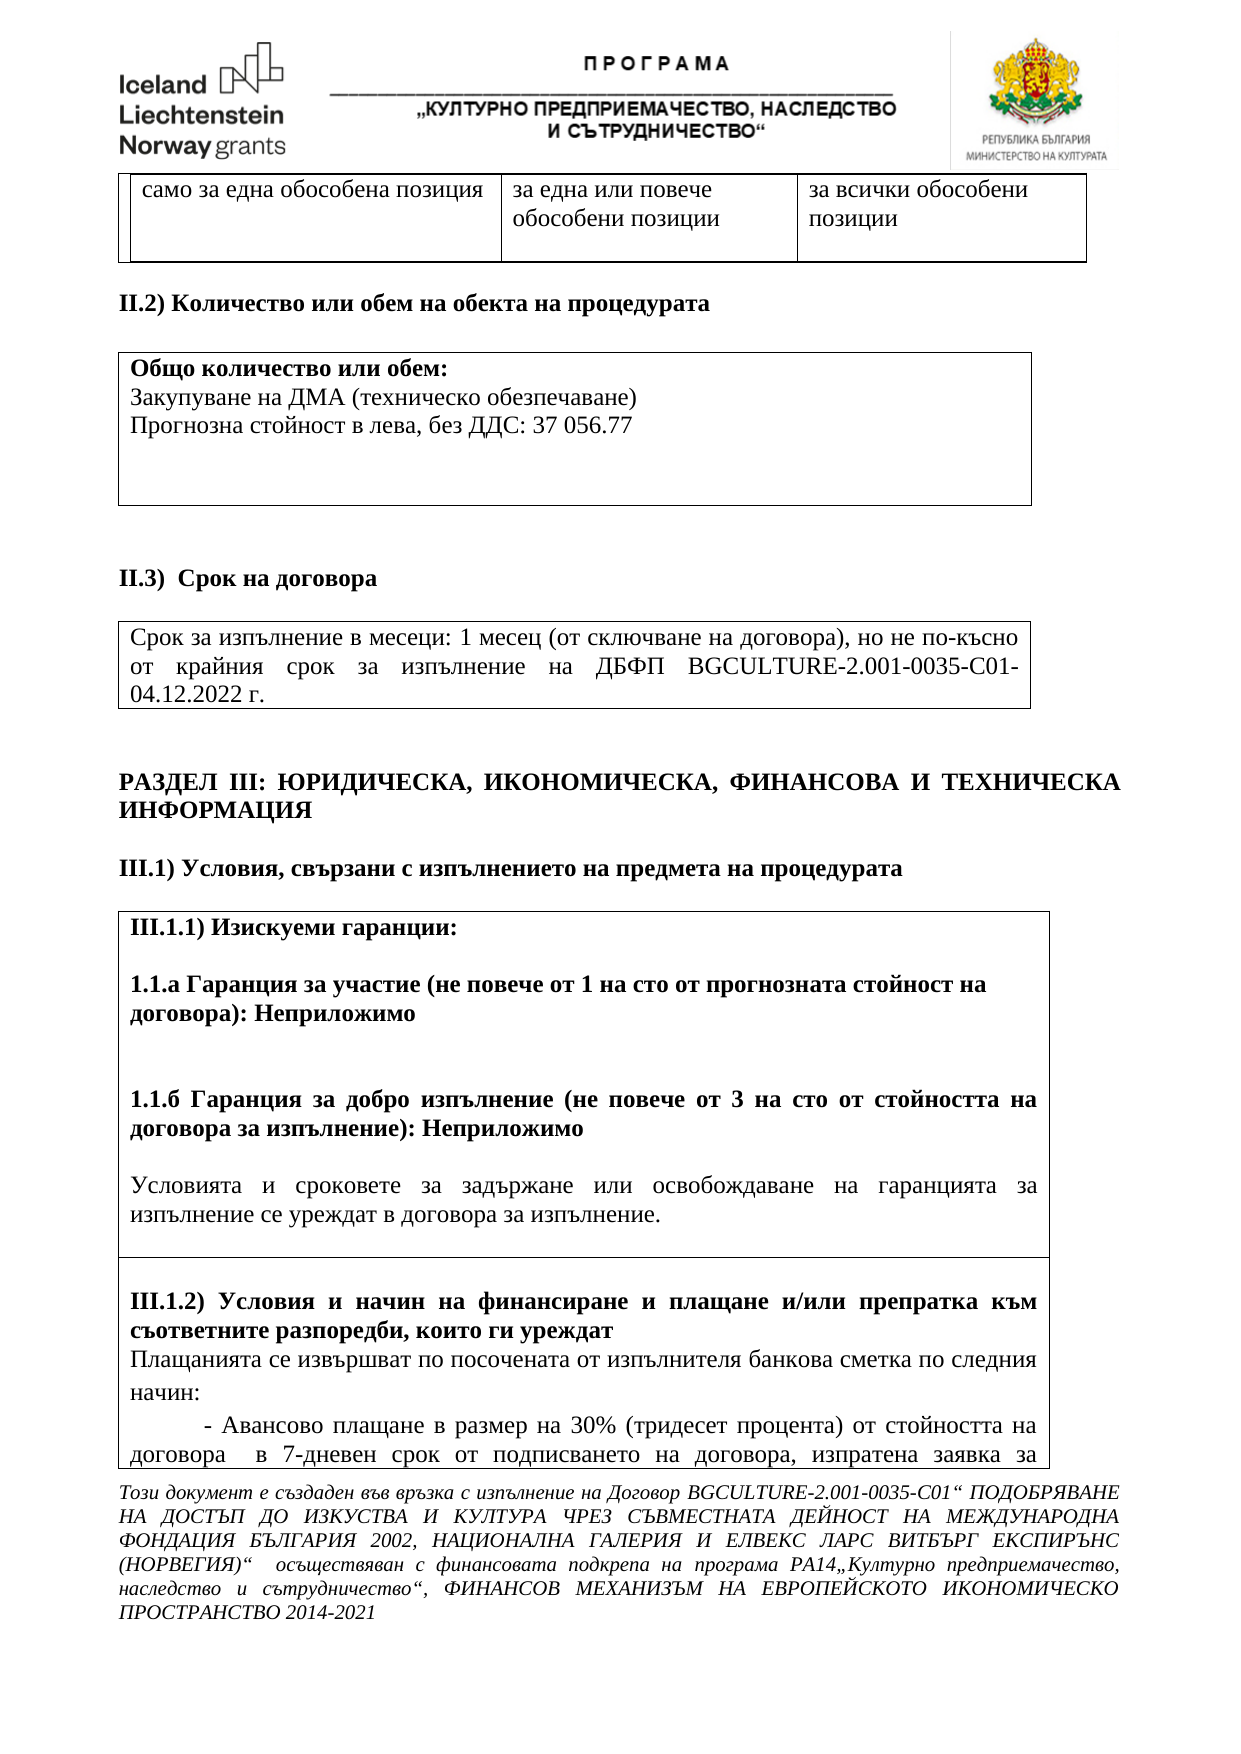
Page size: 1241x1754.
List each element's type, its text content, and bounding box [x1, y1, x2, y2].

subtitle ІІ.2) Количество или обем на обекта на процедурата [118, 288, 1122, 317]
picture [118, 31, 1122, 173]
table_header Общо количество или обем: Закупуване на ДМА (техническо обезпечаване) Прогнозна стойност в лева, без ДДС: 37 056.77 [119, 353, 1031, 505]
table_cell ІІ.1.4) Обособени позиции: да не X Ако да, офертите трябва да бъдат подадени (отбележете само едно): [798, 175, 1086, 261]
table_cell ІІ.1.4) Обособени позиции: да не X Ако да, офертите трябва да бъдат подадени (отбележете само едно): [131, 175, 501, 261]
table_header ІІІ.1.1) Изискуеми гаранции: 1.1.а Гаранция за участие (не повече от 1 на сто от прогнозната стойност на договора): Неприложимо 1.1.б Гаранция за добро изпълнение (не повече от 3 на сто от стойността на договора за изпълнение): Неприложимо Условията и сроковете за задържане или освобождаване на гаранцията за изпълнение се уреждат в договора за изпълнение. [119, 912, 1049, 1257]
text РАЗДЕЛ ІІІ: ЮРИДИЧЕСКА, ИКОНОМИЧЕСКА, ФИНАНСОВА И ТЕХНИЧЕСКА ИНФОРМАЦИЯ [118, 767, 1122, 824]
text ІІІ.1) Условия, свързани с изпълнението на предмета на процедурата [118, 853, 1122, 882]
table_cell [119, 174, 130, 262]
table_header Срок за изпълнение в месеци: 1 месец (от сключване на договора), но не по-късно от крайния срок за изпълнение на ДБФП BGCULTURE-2.001-0035-C01- 04.12.2022 г. [119, 622, 1030, 708]
text ІІ.3) Срок на договора [118, 563, 1122, 592]
table_cell ІІ.1.4) Обособени позиции: да не X Ако да, офертите трябва да бъдат подадени (отбележете само едно): [502, 175, 797, 261]
